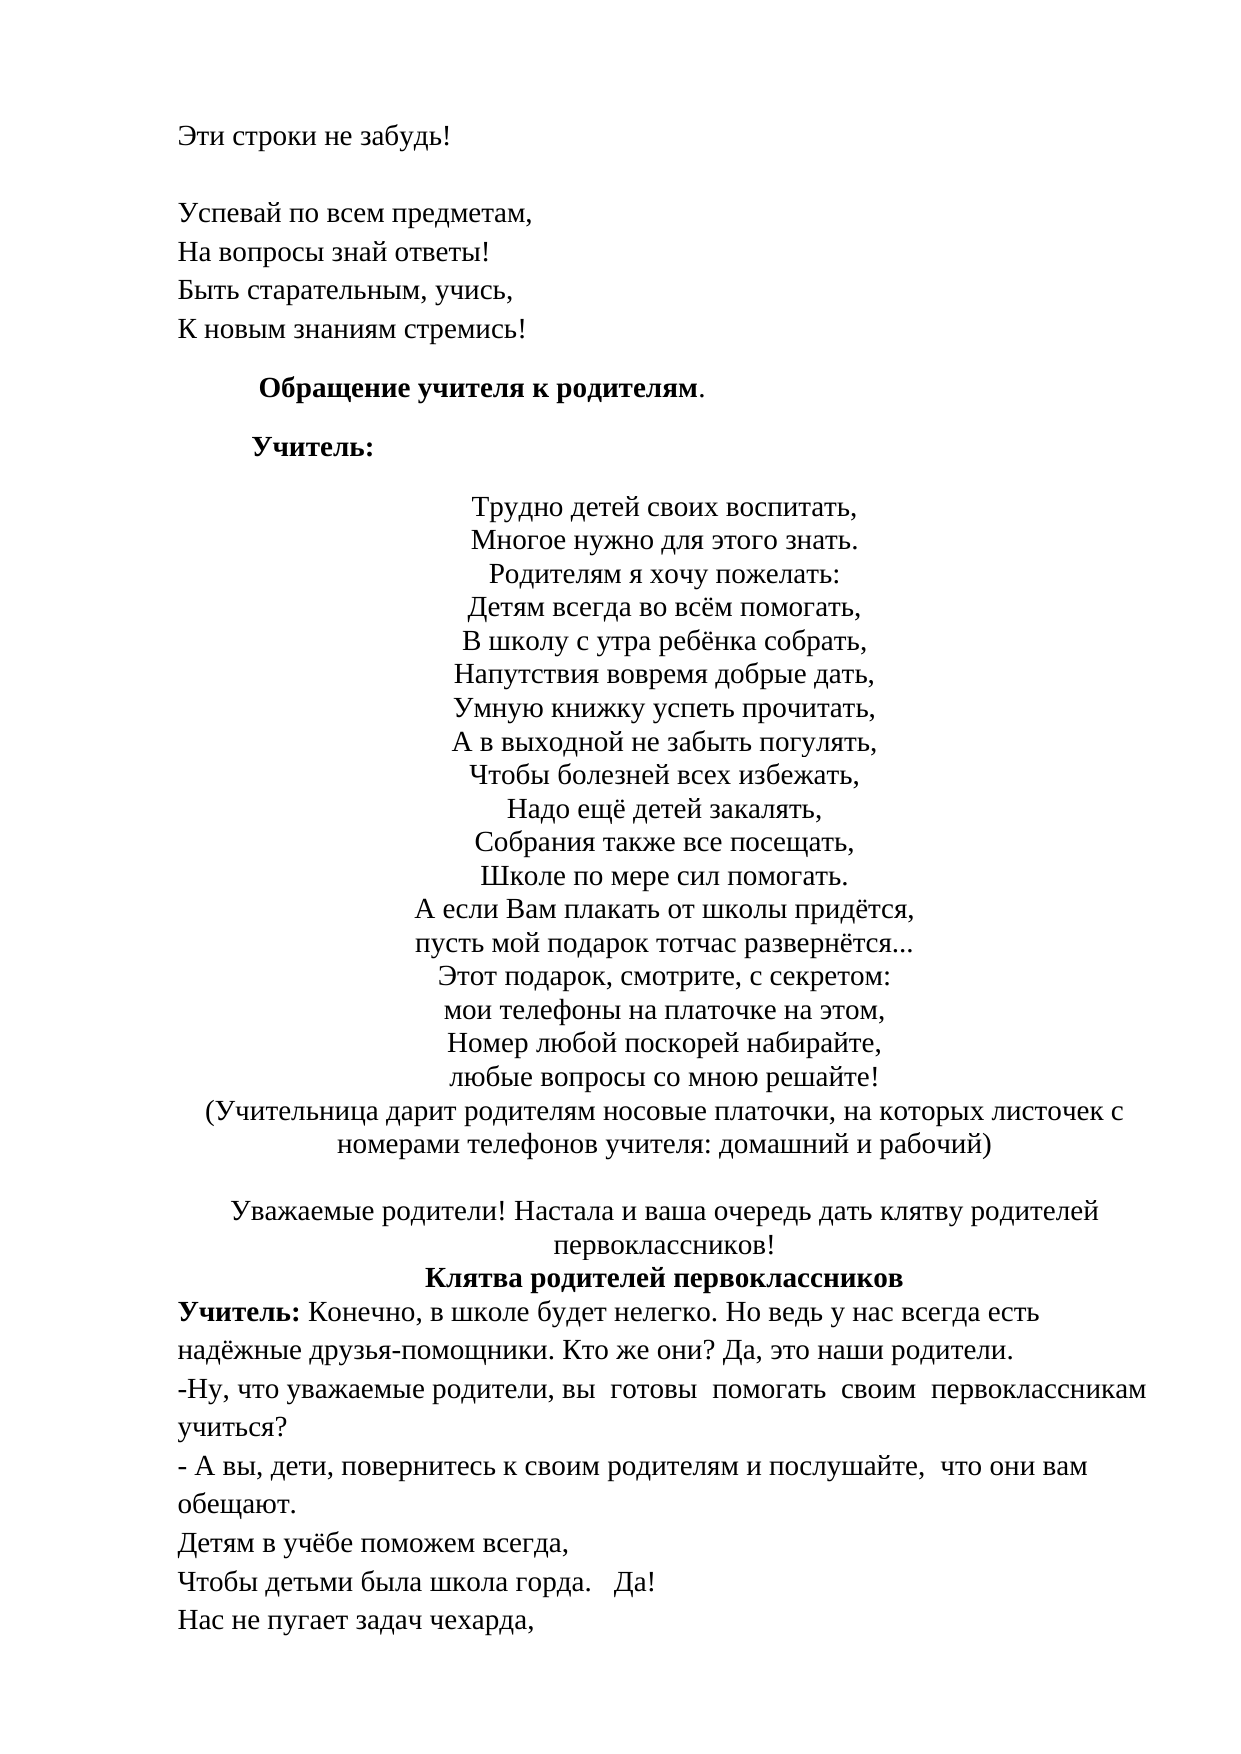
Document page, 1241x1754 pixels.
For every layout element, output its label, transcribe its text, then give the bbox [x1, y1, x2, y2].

text А если Вам плакать от школы придётся, [177, 891, 1152, 925]
text Трудно детей своих воспитать, Многое нужно для этого знать. Родителям я хочу пожелать: Детям всегда во всём помогать, В школу с утра ребёнка собрать, Напутствия вовремя добрые дать, Умную книжку успеть прочитать, А в выходной не забыть погулять, Чтобы болезней всех избежать, Надо ещё детей закалять, Собрания также все посещать, Школе по мере сил помогать. [177, 489, 1152, 891]
text Уважаемые родители! Настала и ваша очередь дать клятву родителей первоклассников! Клятва родителей первоклассников [177, 1193, 553, 1294]
text Этот подарок, смотрите, с секретом: [177, 958, 1152, 992]
text любые вопросы со мною решайте! [177, 1059, 1152, 1093]
text мои телефоны на платочке на этом, [177, 992, 1152, 1026]
text Уважаемые родители! Настала и ваша очередь дать клятву родителей первоклассников! Клятва родителей первоклассников [776, 1193, 1152, 1294]
text (Учительница дарит родителям носовые платочки, на которых листочек с номерами телефонов учителя: домашний и рабочий) [177, 1093, 1152, 1160]
text Обращение учителя к родителям. [177, 370, 1152, 404]
text Учитель: [177, 429, 1152, 463]
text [177, 1294, 1152, 1636]
text пусть мой подарок тотчас развернётся... [177, 925, 1152, 958]
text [177, 118, 1152, 344]
text Номер любой поскорей набирайте, [177, 1026, 1152, 1059]
